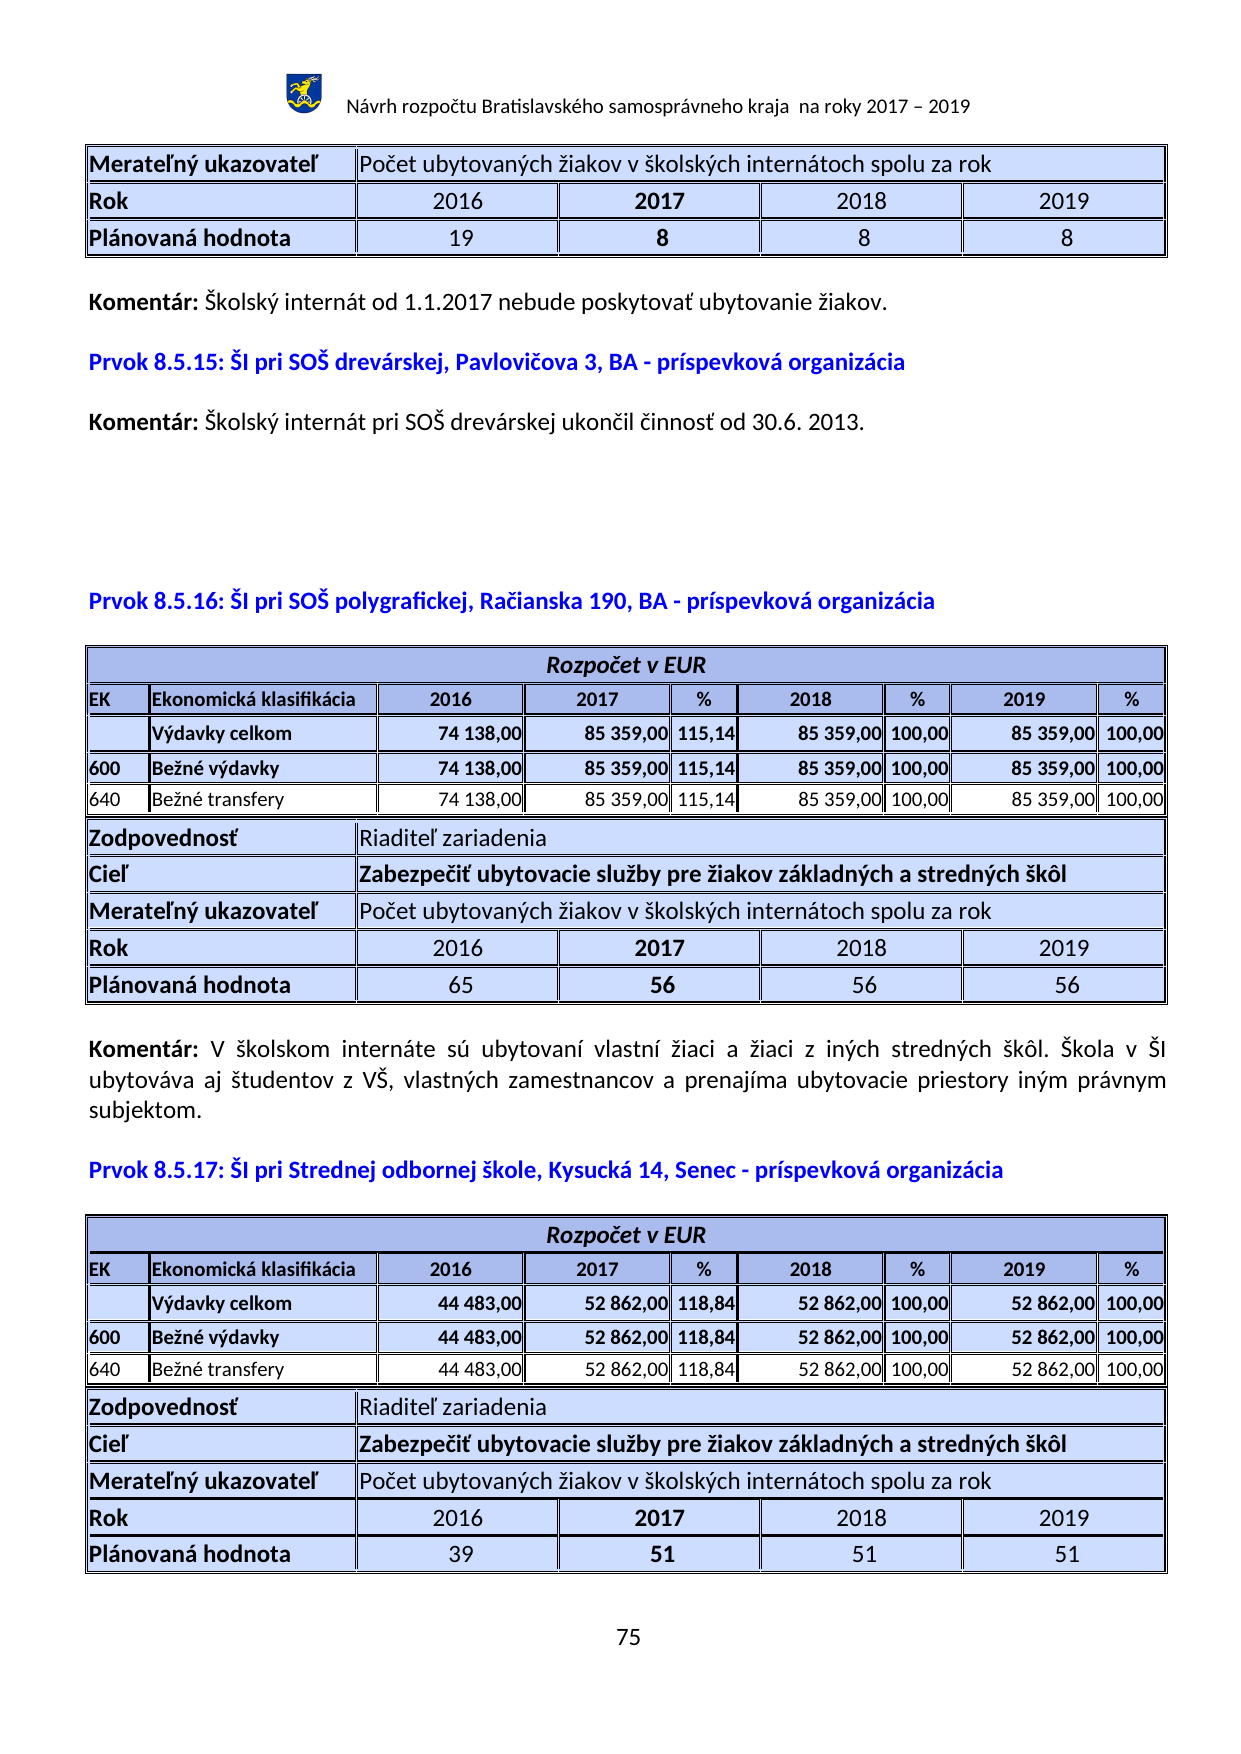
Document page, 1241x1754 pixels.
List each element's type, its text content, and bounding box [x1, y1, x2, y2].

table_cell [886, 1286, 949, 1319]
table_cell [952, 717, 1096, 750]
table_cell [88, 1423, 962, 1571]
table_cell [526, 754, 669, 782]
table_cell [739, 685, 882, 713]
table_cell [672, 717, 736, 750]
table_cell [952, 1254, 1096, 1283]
text Komentár: Školský internát pri SOŠ drevárskej ukončil činnosť od 30.6. 2013. [89, 406, 1168, 436]
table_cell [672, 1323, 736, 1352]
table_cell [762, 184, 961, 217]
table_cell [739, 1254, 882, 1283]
text Prvok 8.5.17: ŠI pri Strednej odbornej škole, Kysucká 14, Senec - príspevková organizácia [89, 1154, 1168, 1185]
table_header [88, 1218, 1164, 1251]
picture [285, 73, 323, 114]
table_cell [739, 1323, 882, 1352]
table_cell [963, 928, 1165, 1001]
text Prvok 8.5.16: ŠI pri SOŠ polygrafickej, Račianska 190, BA - príspevková organizácia [89, 585, 1168, 615]
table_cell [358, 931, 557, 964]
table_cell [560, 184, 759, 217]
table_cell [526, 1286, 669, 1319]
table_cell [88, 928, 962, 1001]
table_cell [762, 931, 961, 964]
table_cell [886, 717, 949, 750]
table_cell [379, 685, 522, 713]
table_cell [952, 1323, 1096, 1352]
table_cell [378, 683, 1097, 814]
text Komentár: Školský internát od 1.1.2017 nebude poskytovať ubytovanie žiakov. [89, 286, 1168, 317]
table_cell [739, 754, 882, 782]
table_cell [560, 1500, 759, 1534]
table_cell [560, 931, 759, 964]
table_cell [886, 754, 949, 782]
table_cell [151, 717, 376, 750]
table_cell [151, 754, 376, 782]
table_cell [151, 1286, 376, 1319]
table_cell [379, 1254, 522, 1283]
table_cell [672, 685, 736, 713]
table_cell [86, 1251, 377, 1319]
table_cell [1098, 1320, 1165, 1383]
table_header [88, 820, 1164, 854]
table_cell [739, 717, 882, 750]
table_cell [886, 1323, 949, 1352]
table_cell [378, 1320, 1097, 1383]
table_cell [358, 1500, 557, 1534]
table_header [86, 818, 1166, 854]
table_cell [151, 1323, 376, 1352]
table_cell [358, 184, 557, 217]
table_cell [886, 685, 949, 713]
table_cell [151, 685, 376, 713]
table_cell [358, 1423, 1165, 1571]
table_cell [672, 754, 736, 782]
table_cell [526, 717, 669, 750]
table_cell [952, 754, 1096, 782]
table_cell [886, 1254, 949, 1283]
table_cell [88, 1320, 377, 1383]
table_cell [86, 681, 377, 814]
text Prvok 8.5.15: ŠI pri SOŠ drevárskej, Pavlovičova 3, BA - príspevková organizácia [89, 346, 1168, 377]
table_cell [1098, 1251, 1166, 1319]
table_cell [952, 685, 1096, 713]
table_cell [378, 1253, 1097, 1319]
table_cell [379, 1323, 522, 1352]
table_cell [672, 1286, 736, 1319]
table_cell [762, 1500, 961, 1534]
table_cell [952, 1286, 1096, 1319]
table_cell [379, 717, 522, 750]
text Komentár: V školskom internáte sú ubytovaní vlastní žiaci a žiaci z iných stredných škôl. Škola v ŠI ubytováva aj študentov z VŠ, vlastných zamestnancov a prenajíma ubytovacie priestory iným právnym subjektom. [89, 1034, 1168, 1125]
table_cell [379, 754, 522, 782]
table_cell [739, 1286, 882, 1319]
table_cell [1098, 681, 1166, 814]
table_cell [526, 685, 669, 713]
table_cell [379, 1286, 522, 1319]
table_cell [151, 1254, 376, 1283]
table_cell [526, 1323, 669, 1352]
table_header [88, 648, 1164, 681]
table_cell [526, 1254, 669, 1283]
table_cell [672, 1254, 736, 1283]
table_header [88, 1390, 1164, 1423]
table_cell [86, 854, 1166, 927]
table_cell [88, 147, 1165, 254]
